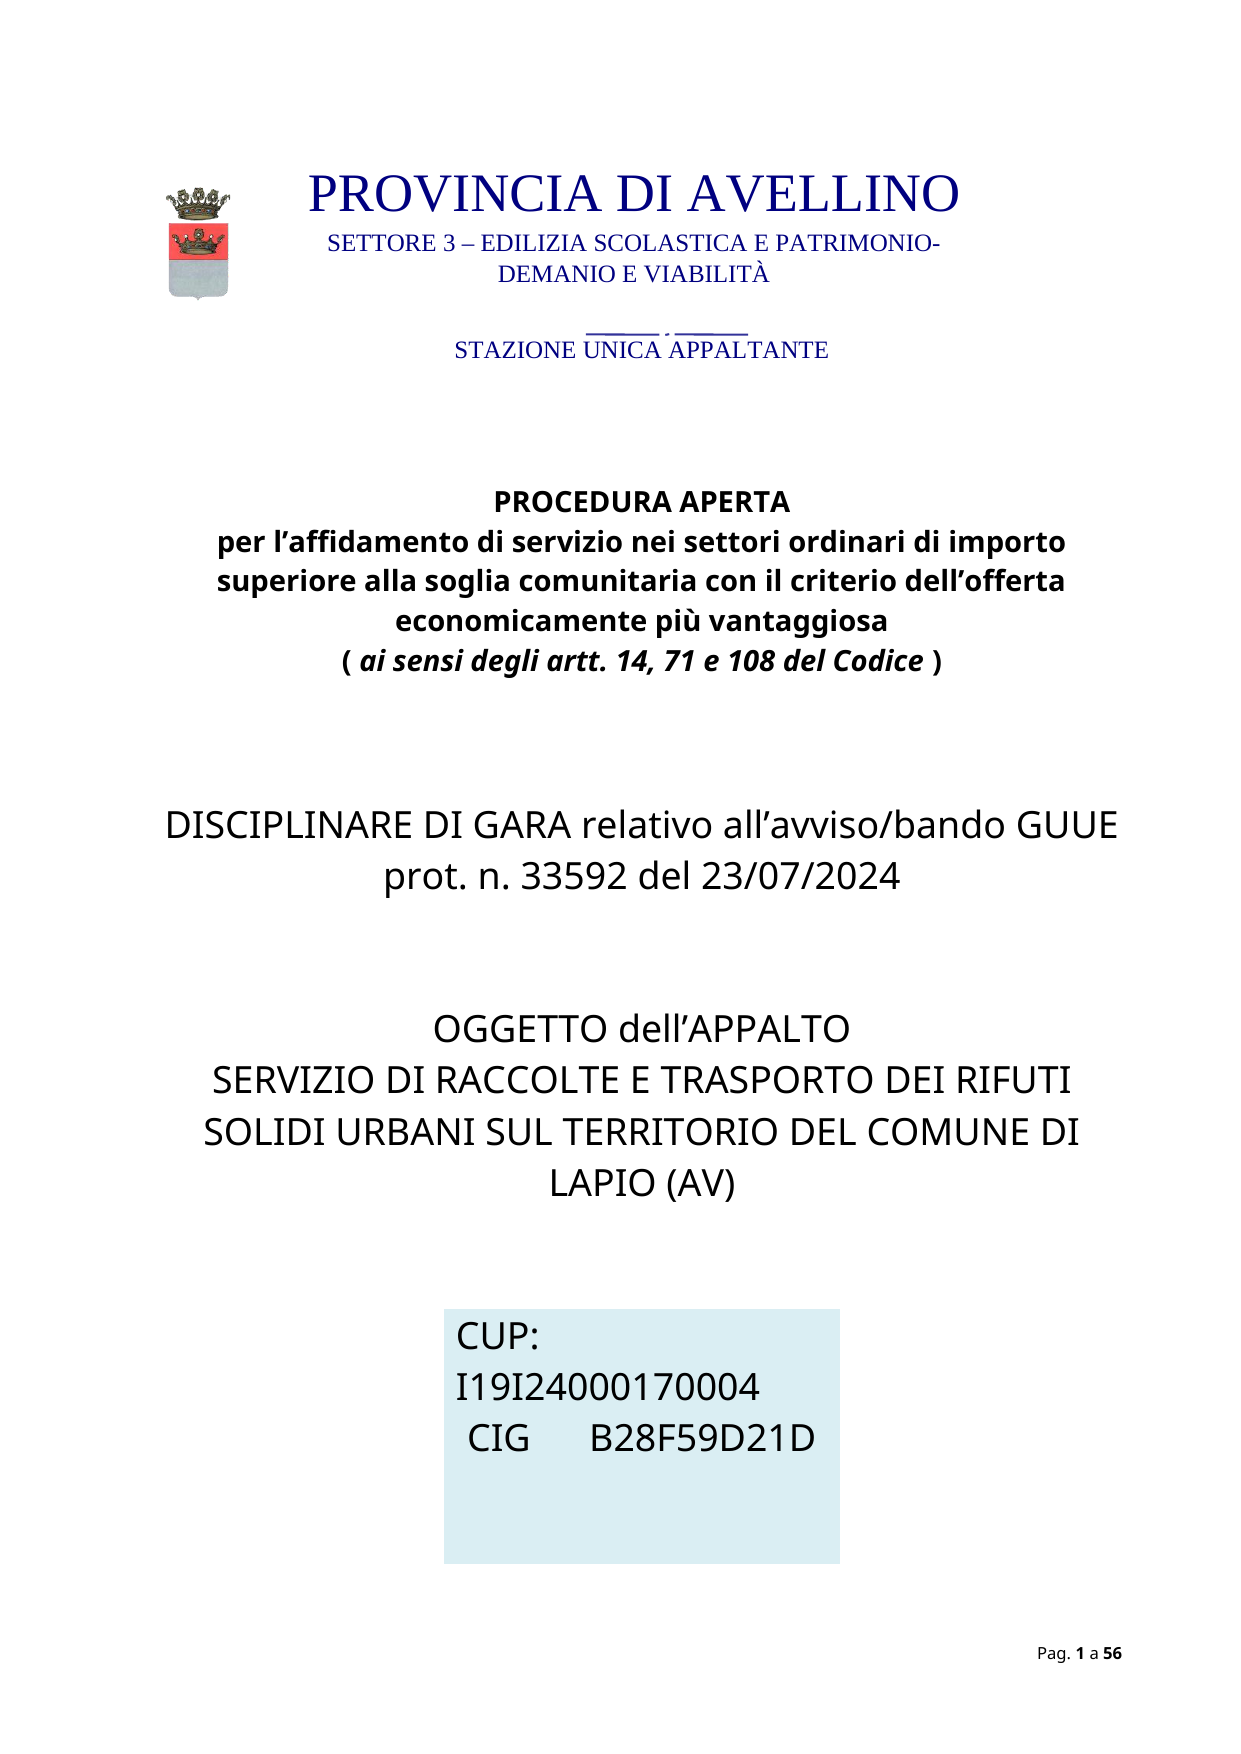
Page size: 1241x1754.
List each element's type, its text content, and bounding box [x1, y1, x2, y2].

table_cell [444, 1513, 840, 1564]
text OGGETTO dell’APPALTO [161, 1003, 1122, 1054]
text DISCIPLINARE DI GARA relativo all’avviso/bando GUUE [161, 798, 1122, 849]
table_header CUP: I19I24000170004 CIG B28F59D21D [444, 1309, 840, 1513]
text STAZIONE UNICA APPALTANTE [161, 335, 1122, 364]
text PROVINCIA DI AVELLINO [292, 161, 976, 224]
text SERVIZIO DI RACCOLTE E TRASPORTO DEI RIFUTI SOLIDI URBANI SUL TERRITORIO DEL COMUNE DI LAPIO (AV) [161, 1054, 1122, 1207]
text SETTORE 3 – EDILIZIA SCOLASTICA E PATRIMONIO-DEMANIO E VIABILITÀ [292, 228, 976, 288]
picture [165, 187, 231, 301]
text PROCEDURA APERTA [161, 481, 1122, 521]
text ( ai sensi degli artt. 14, 71 e 108 del Codice ) [161, 640, 1122, 679]
text prot. n. 33592 del 23/07/2024 [161, 849, 1122, 901]
text per l’affidamento di servizio nei settori ordinari di importo superiore alla soglia comunitaria con il criterio dell’offerta economicamente più vantaggiosa [161, 521, 1122, 640]
